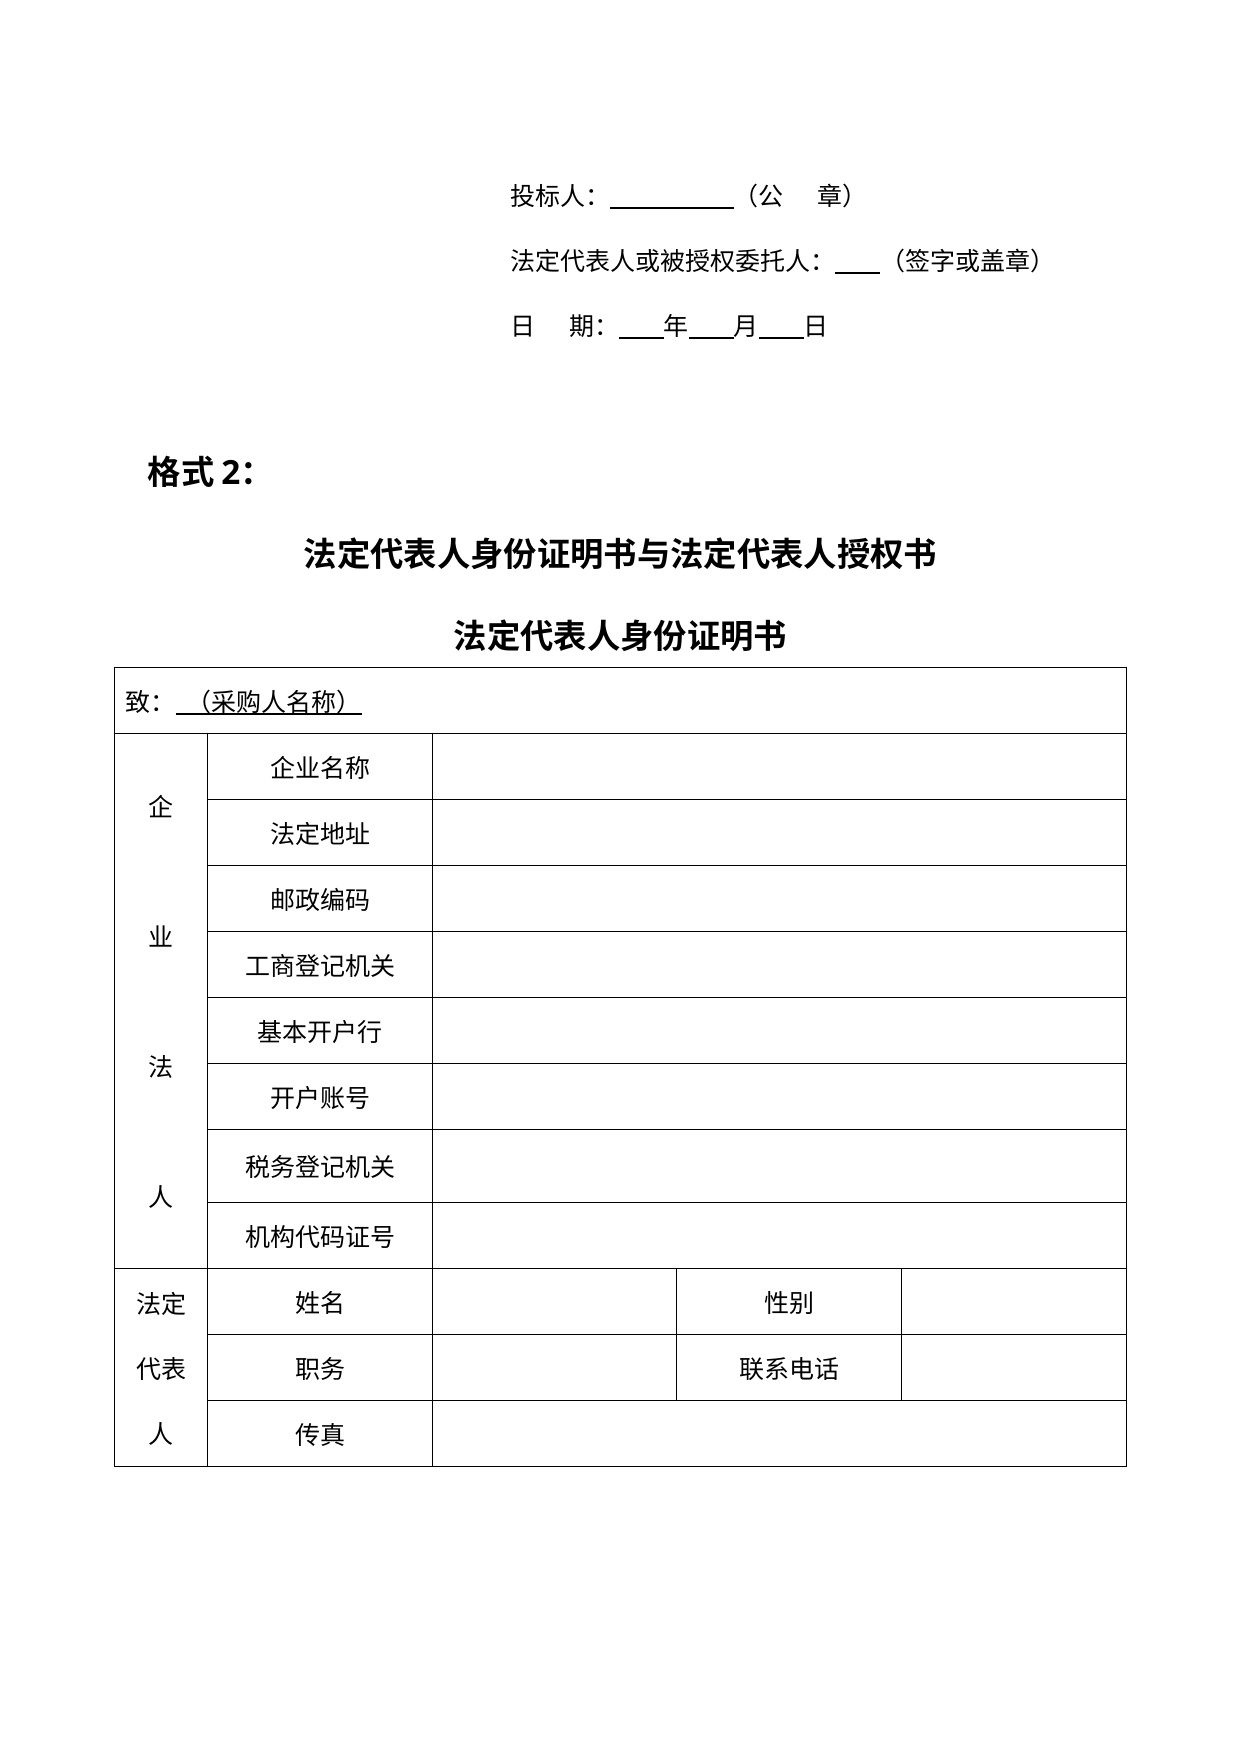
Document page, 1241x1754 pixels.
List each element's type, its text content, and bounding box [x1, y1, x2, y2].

text 法定代表人身份证明书与法定代表人授权书 [148, 520, 1093, 585]
table_cell [433, 734, 1126, 799]
table_cell [902, 1269, 1126, 1334]
table_cell 企 业 法 人 [115, 734, 207, 1268]
table_cell [433, 1203, 1126, 1268]
table_cell 性别 [677, 1269, 901, 1334]
table_cell 联系电话 [677, 1335, 901, 1400]
table_cell 基本开户行 [208, 998, 432, 1063]
table_cell 传真 [208, 1401, 432, 1466]
table_cell [433, 866, 1126, 931]
table_cell 邮政编码 [208, 866, 432, 931]
table_cell 税务登记机关 [208, 1130, 432, 1202]
text 格式2： [148, 438, 1093, 503]
table_cell [433, 1401, 1126, 1466]
table_cell 职务 [208, 1335, 432, 1400]
text 法定代表人身份证明书 [148, 602, 1093, 667]
table_cell 机构代码证号 [208, 1203, 432, 1268]
table_cell 开户账号 [208, 1064, 432, 1129]
table_cell [433, 1130, 1126, 1202]
text 投标人： （公 章） [148, 162, 1093, 227]
table_cell [433, 1269, 676, 1334]
text 法定代表人或被授权委托人： （签字或盖章） [148, 227, 1093, 292]
table_cell 法定代表人 [115, 1269, 207, 1466]
table_cell [433, 998, 1126, 1063]
table_cell 法定地址 [208, 800, 432, 865]
table_header 致： （采购人名称） [115, 668, 1126, 733]
table_cell [433, 932, 1126, 997]
table_cell 工商登记机关 [208, 932, 432, 997]
table_cell [433, 800, 1126, 865]
table_cell 姓名 [208, 1269, 432, 1334]
table_cell [902, 1335, 1126, 1400]
text 日 期： 年 月 日 [148, 292, 1093, 357]
table_cell [433, 1064, 1126, 1129]
table_cell 企业名称 [208, 734, 432, 799]
table_cell [433, 1335, 676, 1400]
